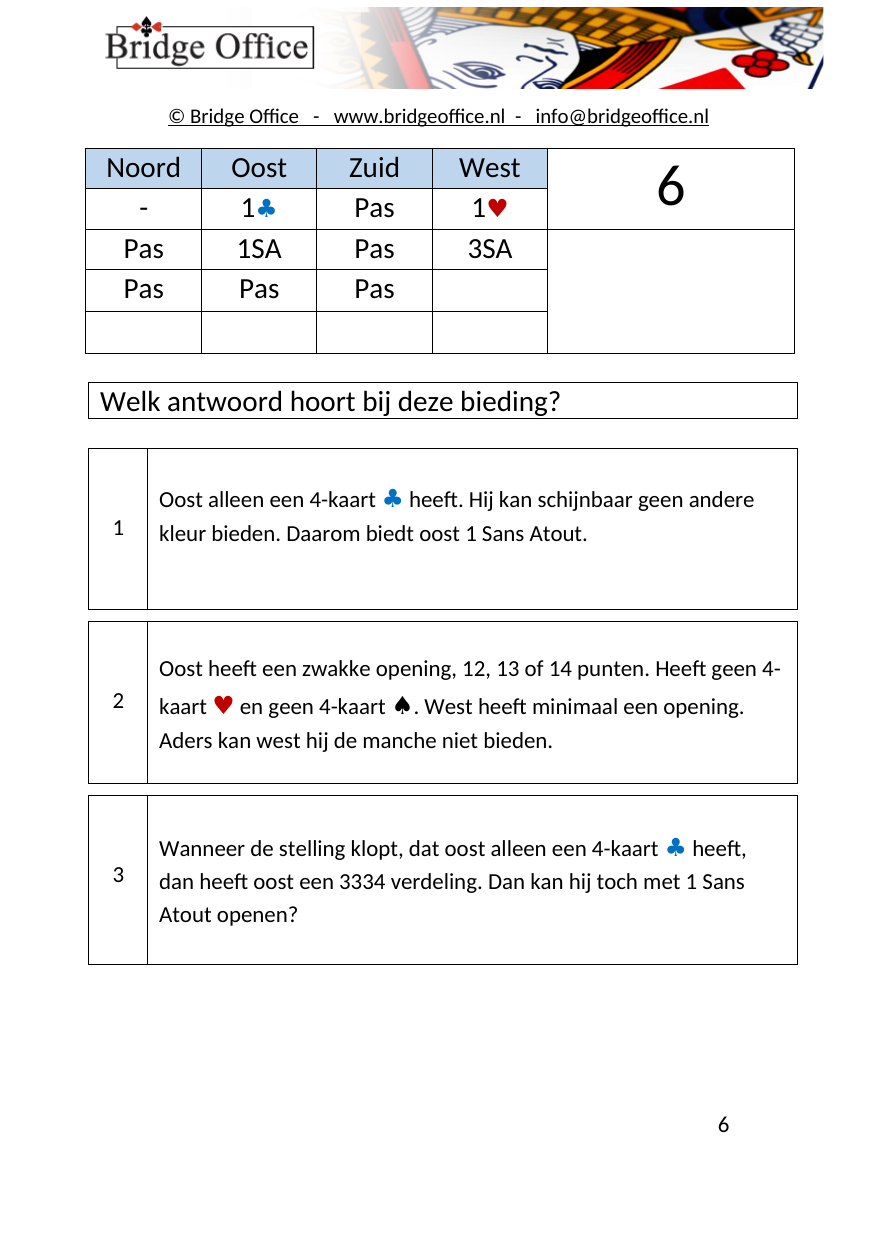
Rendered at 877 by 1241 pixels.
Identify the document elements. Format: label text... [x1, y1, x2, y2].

table_cell 1♥ [433, 189, 547, 229]
table_header Oost alleen een 4-kaart ♣ heeft. Hij kan schijnbaar geen andere kleur bieden. Daarom biedt oost 1 Sans Atout. [148, 449, 797, 608]
table_cell Pas [202, 270, 316, 311]
table_cell Pas [317, 270, 432, 311]
table_cell Pas [317, 230, 432, 269]
table_header Wanneer de stelling klopt, dat oost alleen een 4-kaart ♣ heeft, dan heeft oost een 3334 verdeling. Dan kan hij toch met 1 Sans Atout openen? [148, 796, 797, 964]
picture [78, 7, 824, 89]
table_header 3 [89, 796, 147, 964]
table_header Oost heeft een zwakke opening, 12, 13 of 14 punten. Heeft geen 4-kaart ♥ en geen 4-kaart ♠. West heeft minimaal een opening. Aders kan west hij de manche niet bieden. [148, 622, 797, 782]
table_cell [202, 312, 316, 353]
table_cell [433, 312, 547, 353]
table_cell Pas [317, 189, 432, 229]
table_cell 1♣ [202, 189, 316, 229]
table_cell 3SA [433, 230, 547, 269]
table_cell [433, 270, 547, 311]
table_header 2 [89, 622, 147, 782]
table_cell - [86, 189, 201, 229]
table_header Noord [86, 149, 201, 188]
table_cell [317, 312, 432, 353]
table_header Welk antwoord hoort bij deze bieding? [89, 383, 797, 418]
table_header Zuid [317, 149, 432, 188]
table_cell Pas [86, 230, 201, 269]
table_cell 1SA [202, 230, 316, 269]
table_cell Pas [86, 270, 201, 311]
table_cell [86, 312, 201, 353]
table_header 1 [89, 449, 147, 608]
table_header Oost [202, 149, 316, 188]
table_header 6 [548, 149, 794, 229]
table_header West [433, 149, 547, 188]
table_cell [548, 230, 794, 353]
